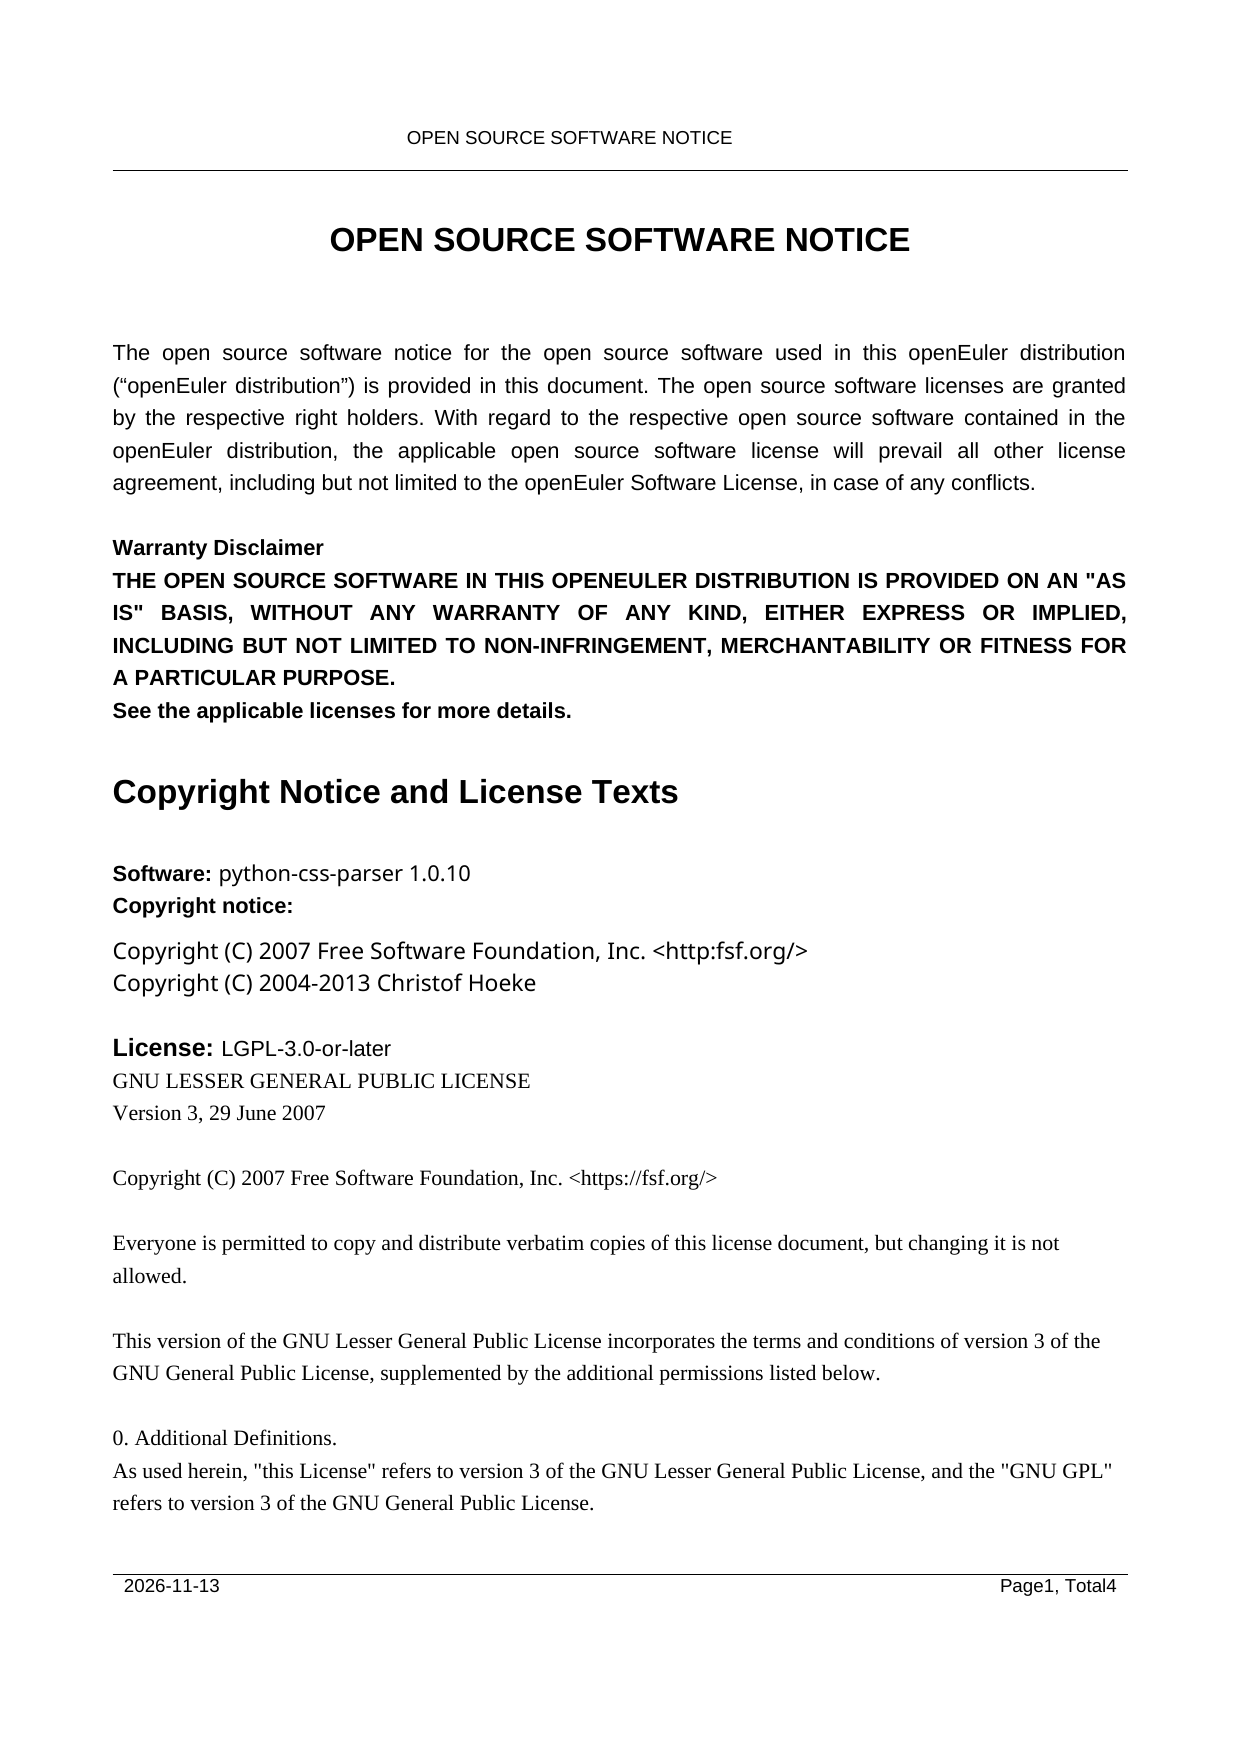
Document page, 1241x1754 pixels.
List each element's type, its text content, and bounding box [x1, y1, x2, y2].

text Warranty Disclaimer [112, 531, 1128, 564]
text THE OPEN SOURCE SOFTWARE IN THIS OPENEULER DISTRIBUTION IS PROVIDED ON AN "AS IS" BASIS, WITHOUT ANY WARRANTY OF ANY KIND, EITHER EXPRESS OR IMPLIED, INCLUDING BUT NOT LIMITED TO NON-INFRINGEMENT, MERCHANTABILITY OR FITNESS FOR A PARTICULAR PURPOSE. See the applicable licenses for more details. [112, 564, 1128, 726]
text OPEN SOURCE SOFTWARE NOTICE [112, 206, 1128, 271]
title Software: python-css-parser 1.0.10 [112, 856, 1128, 889]
text The open source software notice for the open source software used in this openEuler distribution (“openEuler distribution”) is provided in this document. The open source software licenses are granted by the respective right holders. With regard to the respective open source software contained in the openEuler distribution, the applicable open source software license will prevail all other license agreement, including but not limited to the openEuler Software License, in case of any conflicts. [112, 336, 1128, 499]
text Copyright notice: [112, 889, 1128, 921]
text License: LGPL-3.0-or-later [112, 1031, 1128, 1064]
text Copyright (C) 2007 Free Software Foundation, Inc. <http:fsf.org/> Copyright (C) 2004-2013 Christof Hoeke [112, 934, 1128, 1031]
text Copyright Notice and License Texts [112, 759, 1128, 824]
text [112, 1064, 1128, 1519]
